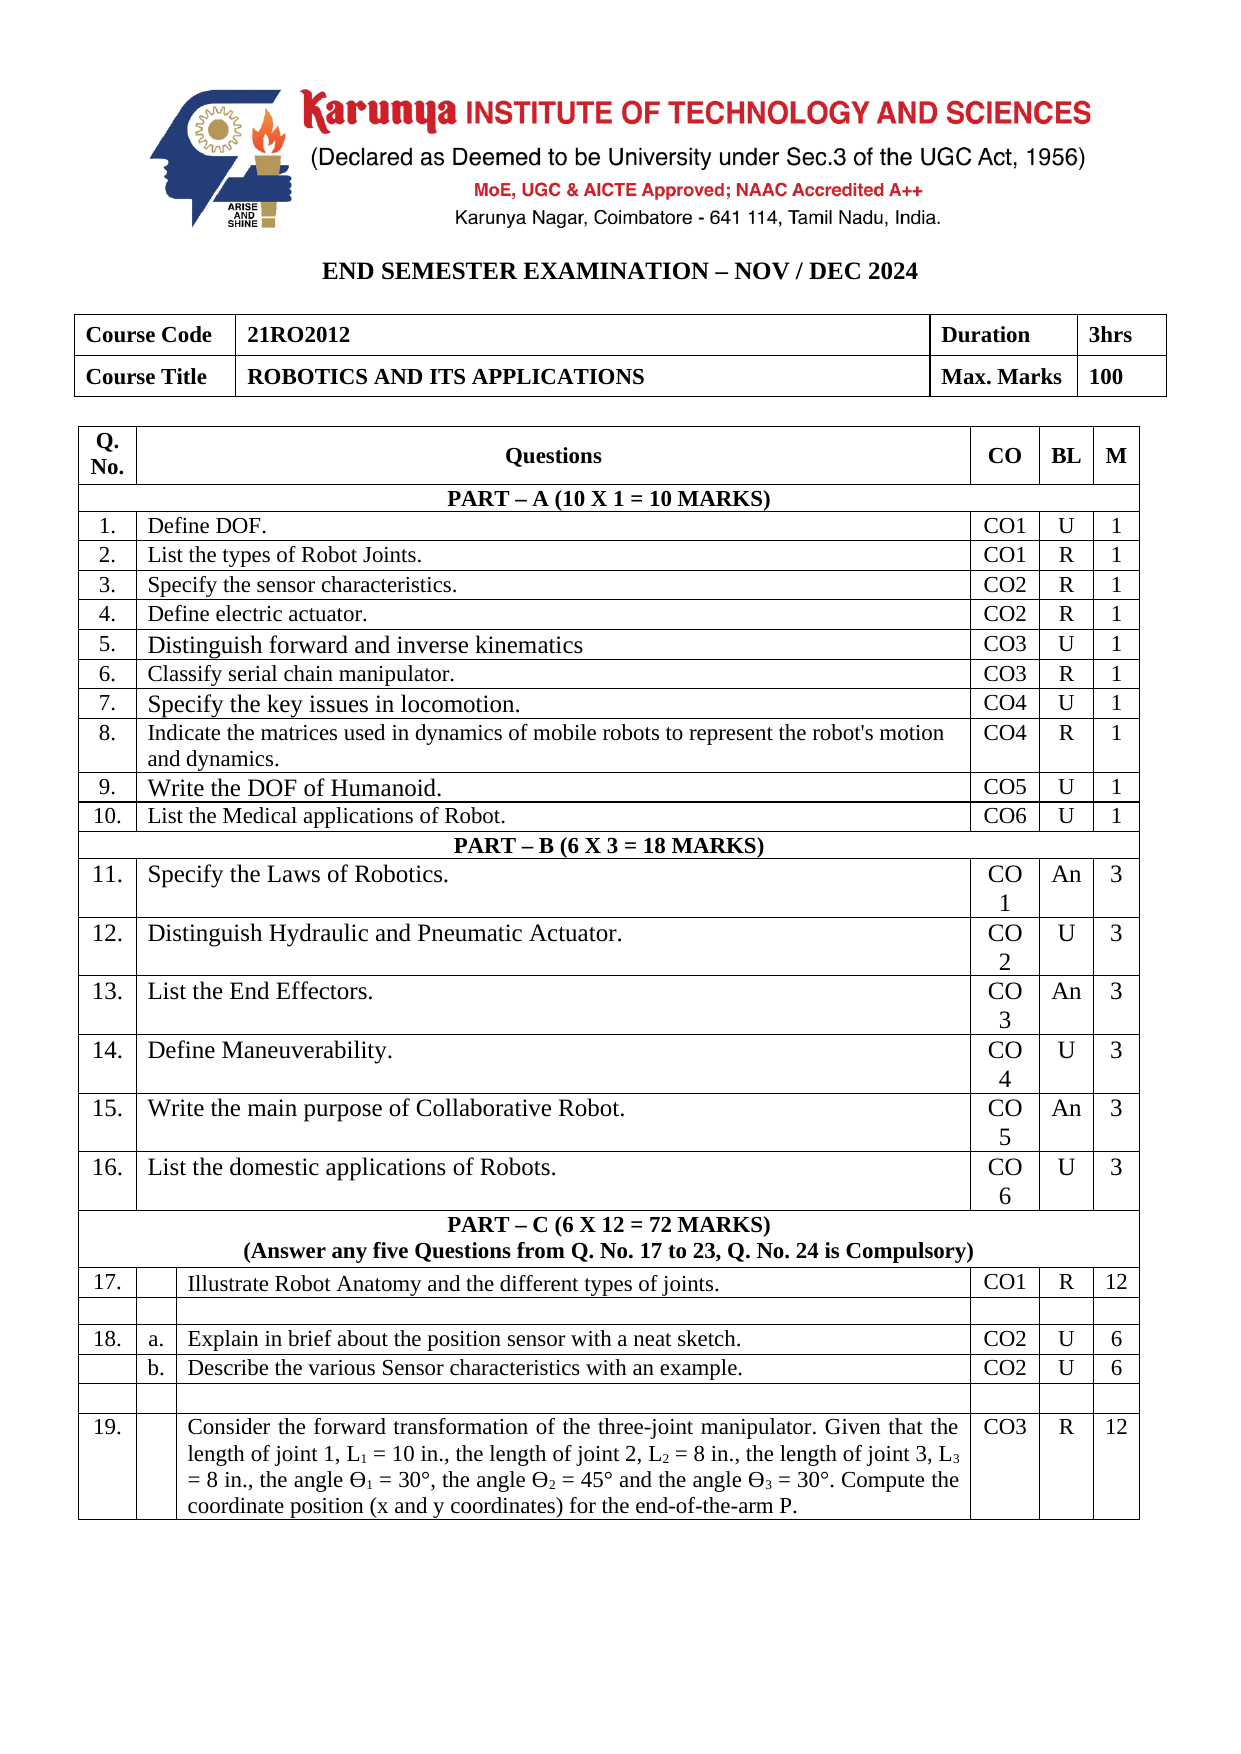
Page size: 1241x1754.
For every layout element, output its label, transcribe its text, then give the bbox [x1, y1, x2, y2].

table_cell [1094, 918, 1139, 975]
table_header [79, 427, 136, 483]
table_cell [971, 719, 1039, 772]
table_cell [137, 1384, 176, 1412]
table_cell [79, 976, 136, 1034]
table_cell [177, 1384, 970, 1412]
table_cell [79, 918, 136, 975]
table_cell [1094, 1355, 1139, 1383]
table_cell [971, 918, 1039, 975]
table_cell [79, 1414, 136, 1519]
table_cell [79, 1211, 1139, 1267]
text END SEMESTER EXAMINATION – NOV / DEC 2024 [90, 256, 1150, 285]
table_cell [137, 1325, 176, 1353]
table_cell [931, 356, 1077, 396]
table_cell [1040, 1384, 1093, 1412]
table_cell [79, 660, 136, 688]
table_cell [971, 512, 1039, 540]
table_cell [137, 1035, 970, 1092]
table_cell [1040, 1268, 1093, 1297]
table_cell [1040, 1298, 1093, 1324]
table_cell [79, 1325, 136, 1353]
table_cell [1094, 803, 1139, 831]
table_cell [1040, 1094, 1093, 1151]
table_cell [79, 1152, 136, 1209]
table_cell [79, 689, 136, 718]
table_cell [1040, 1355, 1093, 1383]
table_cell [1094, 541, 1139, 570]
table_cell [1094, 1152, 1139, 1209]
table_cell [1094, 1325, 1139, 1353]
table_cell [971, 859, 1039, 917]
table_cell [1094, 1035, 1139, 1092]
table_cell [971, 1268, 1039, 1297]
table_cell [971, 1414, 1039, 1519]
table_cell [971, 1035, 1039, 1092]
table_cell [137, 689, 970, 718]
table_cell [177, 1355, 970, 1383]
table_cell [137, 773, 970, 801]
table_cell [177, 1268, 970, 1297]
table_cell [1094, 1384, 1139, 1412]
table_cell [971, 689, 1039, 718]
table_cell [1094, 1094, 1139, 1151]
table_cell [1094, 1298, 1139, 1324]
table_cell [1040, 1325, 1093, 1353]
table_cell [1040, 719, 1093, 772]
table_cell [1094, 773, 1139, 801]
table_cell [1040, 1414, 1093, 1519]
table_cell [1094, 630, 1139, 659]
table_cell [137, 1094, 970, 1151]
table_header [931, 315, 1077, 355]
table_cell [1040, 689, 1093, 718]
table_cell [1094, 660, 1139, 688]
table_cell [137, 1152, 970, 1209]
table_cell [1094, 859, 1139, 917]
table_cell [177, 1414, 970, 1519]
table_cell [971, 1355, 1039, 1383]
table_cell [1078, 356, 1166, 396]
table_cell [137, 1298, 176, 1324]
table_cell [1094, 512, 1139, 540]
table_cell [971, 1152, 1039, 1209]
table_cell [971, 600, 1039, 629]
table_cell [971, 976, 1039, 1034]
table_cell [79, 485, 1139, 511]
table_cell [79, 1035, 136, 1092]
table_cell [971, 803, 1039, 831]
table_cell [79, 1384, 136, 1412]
picture [149, 89, 1091, 228]
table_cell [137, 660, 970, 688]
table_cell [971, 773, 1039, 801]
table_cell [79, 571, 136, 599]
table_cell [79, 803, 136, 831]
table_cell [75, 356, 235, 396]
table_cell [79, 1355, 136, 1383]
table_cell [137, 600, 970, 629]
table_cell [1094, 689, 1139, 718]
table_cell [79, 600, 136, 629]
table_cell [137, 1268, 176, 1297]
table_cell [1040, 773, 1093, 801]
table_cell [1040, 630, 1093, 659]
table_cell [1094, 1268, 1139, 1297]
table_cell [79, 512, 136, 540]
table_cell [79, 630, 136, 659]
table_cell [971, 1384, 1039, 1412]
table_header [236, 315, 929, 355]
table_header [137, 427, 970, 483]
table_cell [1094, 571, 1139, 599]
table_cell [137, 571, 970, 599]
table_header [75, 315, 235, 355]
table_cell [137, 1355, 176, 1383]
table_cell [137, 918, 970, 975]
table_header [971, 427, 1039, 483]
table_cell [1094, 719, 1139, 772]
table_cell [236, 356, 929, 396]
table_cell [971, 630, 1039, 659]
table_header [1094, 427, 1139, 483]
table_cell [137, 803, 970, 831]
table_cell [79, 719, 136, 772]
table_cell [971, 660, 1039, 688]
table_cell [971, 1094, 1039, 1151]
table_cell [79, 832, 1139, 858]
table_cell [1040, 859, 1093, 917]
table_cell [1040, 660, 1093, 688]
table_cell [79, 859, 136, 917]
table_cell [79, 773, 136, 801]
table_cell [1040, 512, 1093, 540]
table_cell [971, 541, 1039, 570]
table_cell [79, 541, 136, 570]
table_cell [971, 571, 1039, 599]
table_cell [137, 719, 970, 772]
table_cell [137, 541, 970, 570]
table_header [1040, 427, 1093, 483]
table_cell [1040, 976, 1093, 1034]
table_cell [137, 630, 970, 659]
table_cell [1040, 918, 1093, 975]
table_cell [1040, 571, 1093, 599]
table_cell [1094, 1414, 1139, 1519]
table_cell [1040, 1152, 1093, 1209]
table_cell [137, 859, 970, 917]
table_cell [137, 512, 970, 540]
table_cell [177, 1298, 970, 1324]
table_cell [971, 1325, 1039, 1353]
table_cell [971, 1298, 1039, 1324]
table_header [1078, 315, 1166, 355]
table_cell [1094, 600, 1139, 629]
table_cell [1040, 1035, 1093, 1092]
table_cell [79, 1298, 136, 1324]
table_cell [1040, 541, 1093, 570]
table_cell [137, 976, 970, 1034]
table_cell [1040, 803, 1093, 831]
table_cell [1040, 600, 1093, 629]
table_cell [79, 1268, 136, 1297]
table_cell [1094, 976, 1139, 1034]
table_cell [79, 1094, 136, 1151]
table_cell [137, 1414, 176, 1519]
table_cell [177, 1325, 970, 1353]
